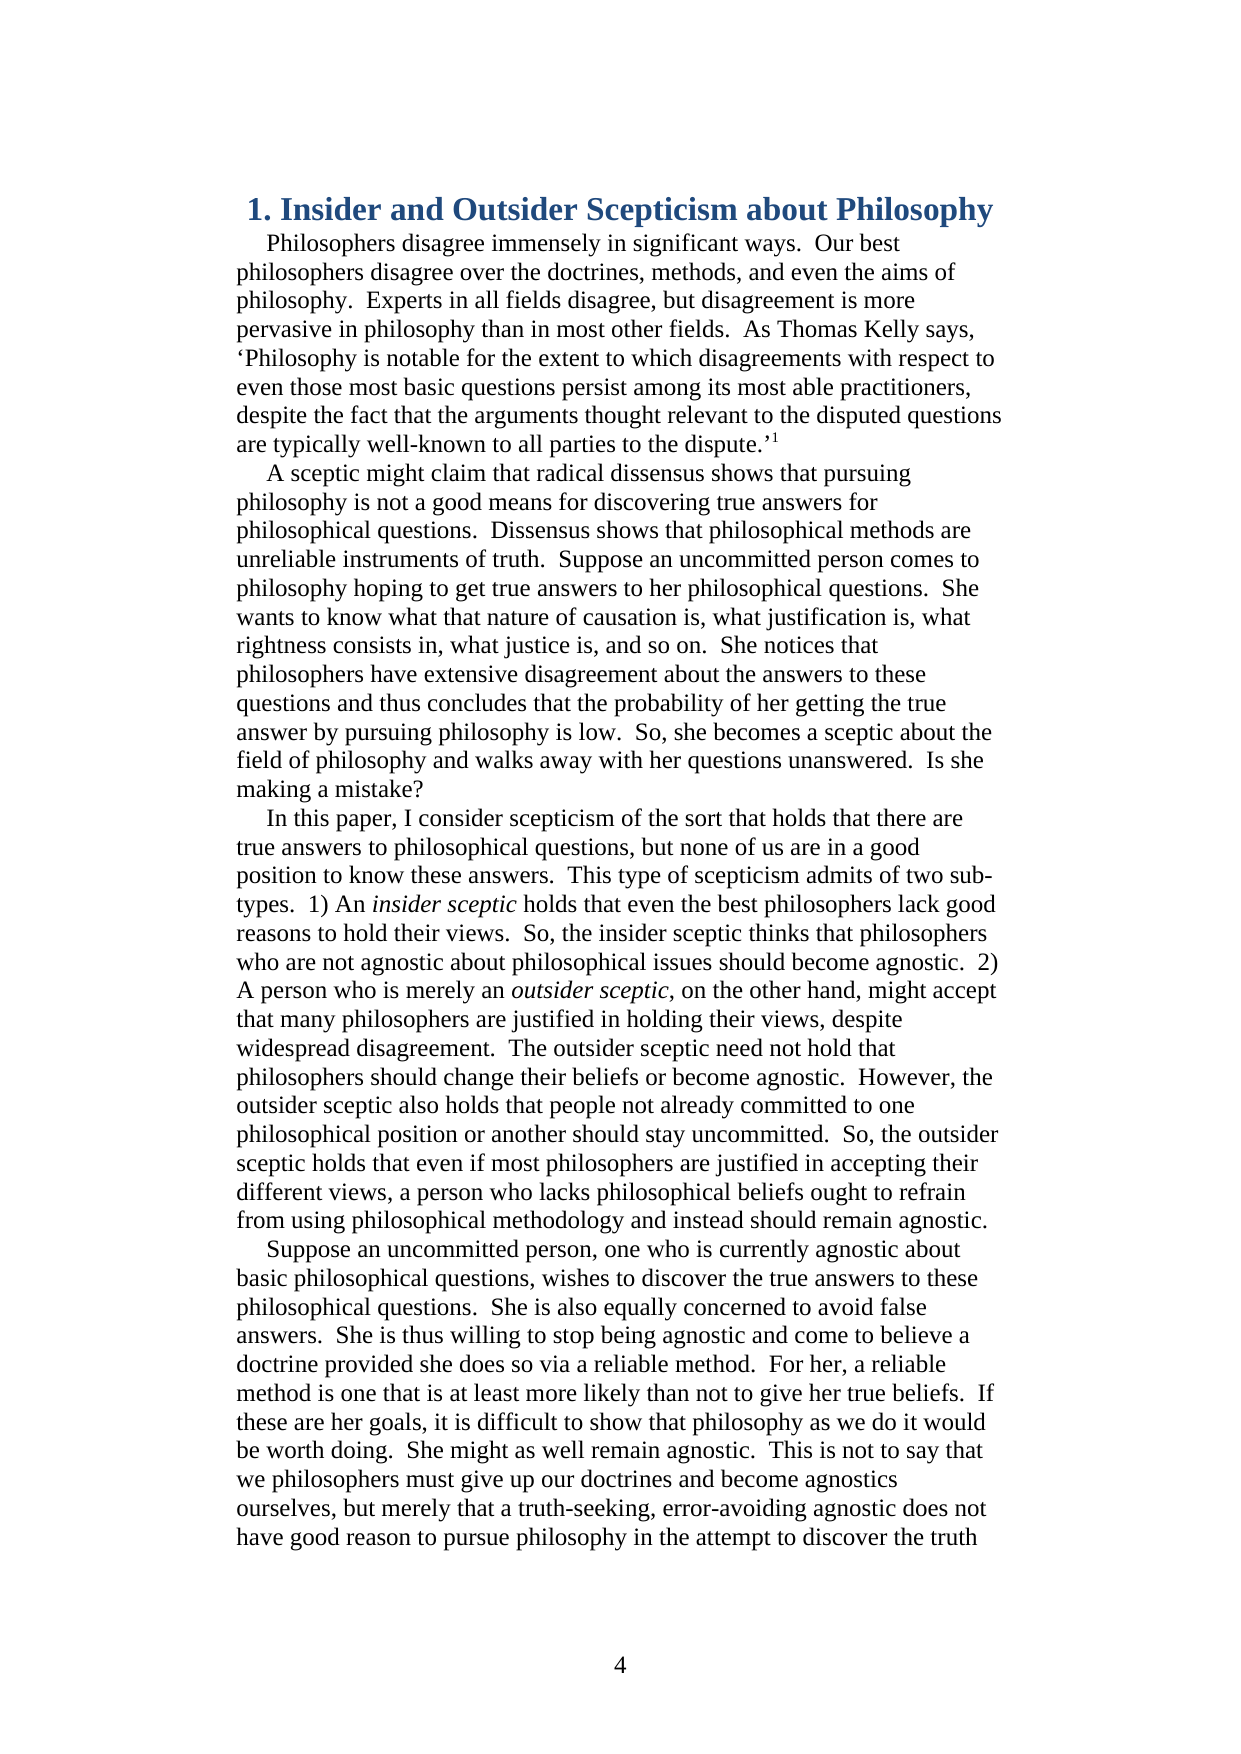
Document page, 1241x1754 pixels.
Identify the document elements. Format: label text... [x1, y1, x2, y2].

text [236, 1234, 1004, 1551]
text A sceptic might claim that radical dissensus shows that pursuing philosophy is not a good means for discovering true answers for philosophical questions. Dissensus shows that philosophical methods are unreliable instruments of truth. Suppose an uncommitted person comes to philosophy hoping to get true answers to her philosophical questions. She wants to know what that nature of causation is, what justification is, what rightness consists in, what justice is, and so on. She notices that philosophers have extensive disagreement about the answers to these questions and thus concludes that the probability of her getting the true answer by pursuing philosophy is low. So, she becomes a sceptic about the field of philosophy and walks away with her questions unanswered. Is she making a mistake? [236, 458, 1004, 803]
subtitle 1. Insider and Outsider Scepticism about Philosophy [236, 190, 1004, 228]
text In this paper, I consider scepticism of the sort that holds that there are true answers to philosophical questions, but none of us are in a good position to know these answers. This type of scepticism admits of two sub-types. 1) An insider sceptic holds that even the best philosophers lack good reasons to hold their views. So, the insider sceptic thinks that philosophers who are not agnostic about philosophical issues should become agnostic. 2) A person who is merely an outsider sceptic, on the other hand, might accept that many philosophers are justified in holding their views, despite widespread disagreement. The outsider sceptic need not hold that philosophers should change their beliefs or become agnostic. However, the outsider sceptic also holds that people not already committed to one philosophical position or another should stay uncommitted. So, the outsider sceptic holds that even if most philosophers are justified in accepting their different views, a person who lacks philosophical beliefs ought to refrain from using philosophical methodology and instead should remain agnostic. [236, 803, 1004, 1234]
text Philosophers disagree immensely in significant ways. Our best philosophers disagree over the doctrines, methods, and even the aims of philosophy. Experts in all fields disagree, but disagreement is more pervasive in philosophy than in most other fields. As Thomas Kelly says, ‘Philosophy is notable for the extent to which disagreements with respect to even those most basic questions persist among its most able practitioners, despite the fact that the arguments thought relevant to the disputed questions are typically well-known to all parties to the dispute.’ [236, 228, 1004, 458]
